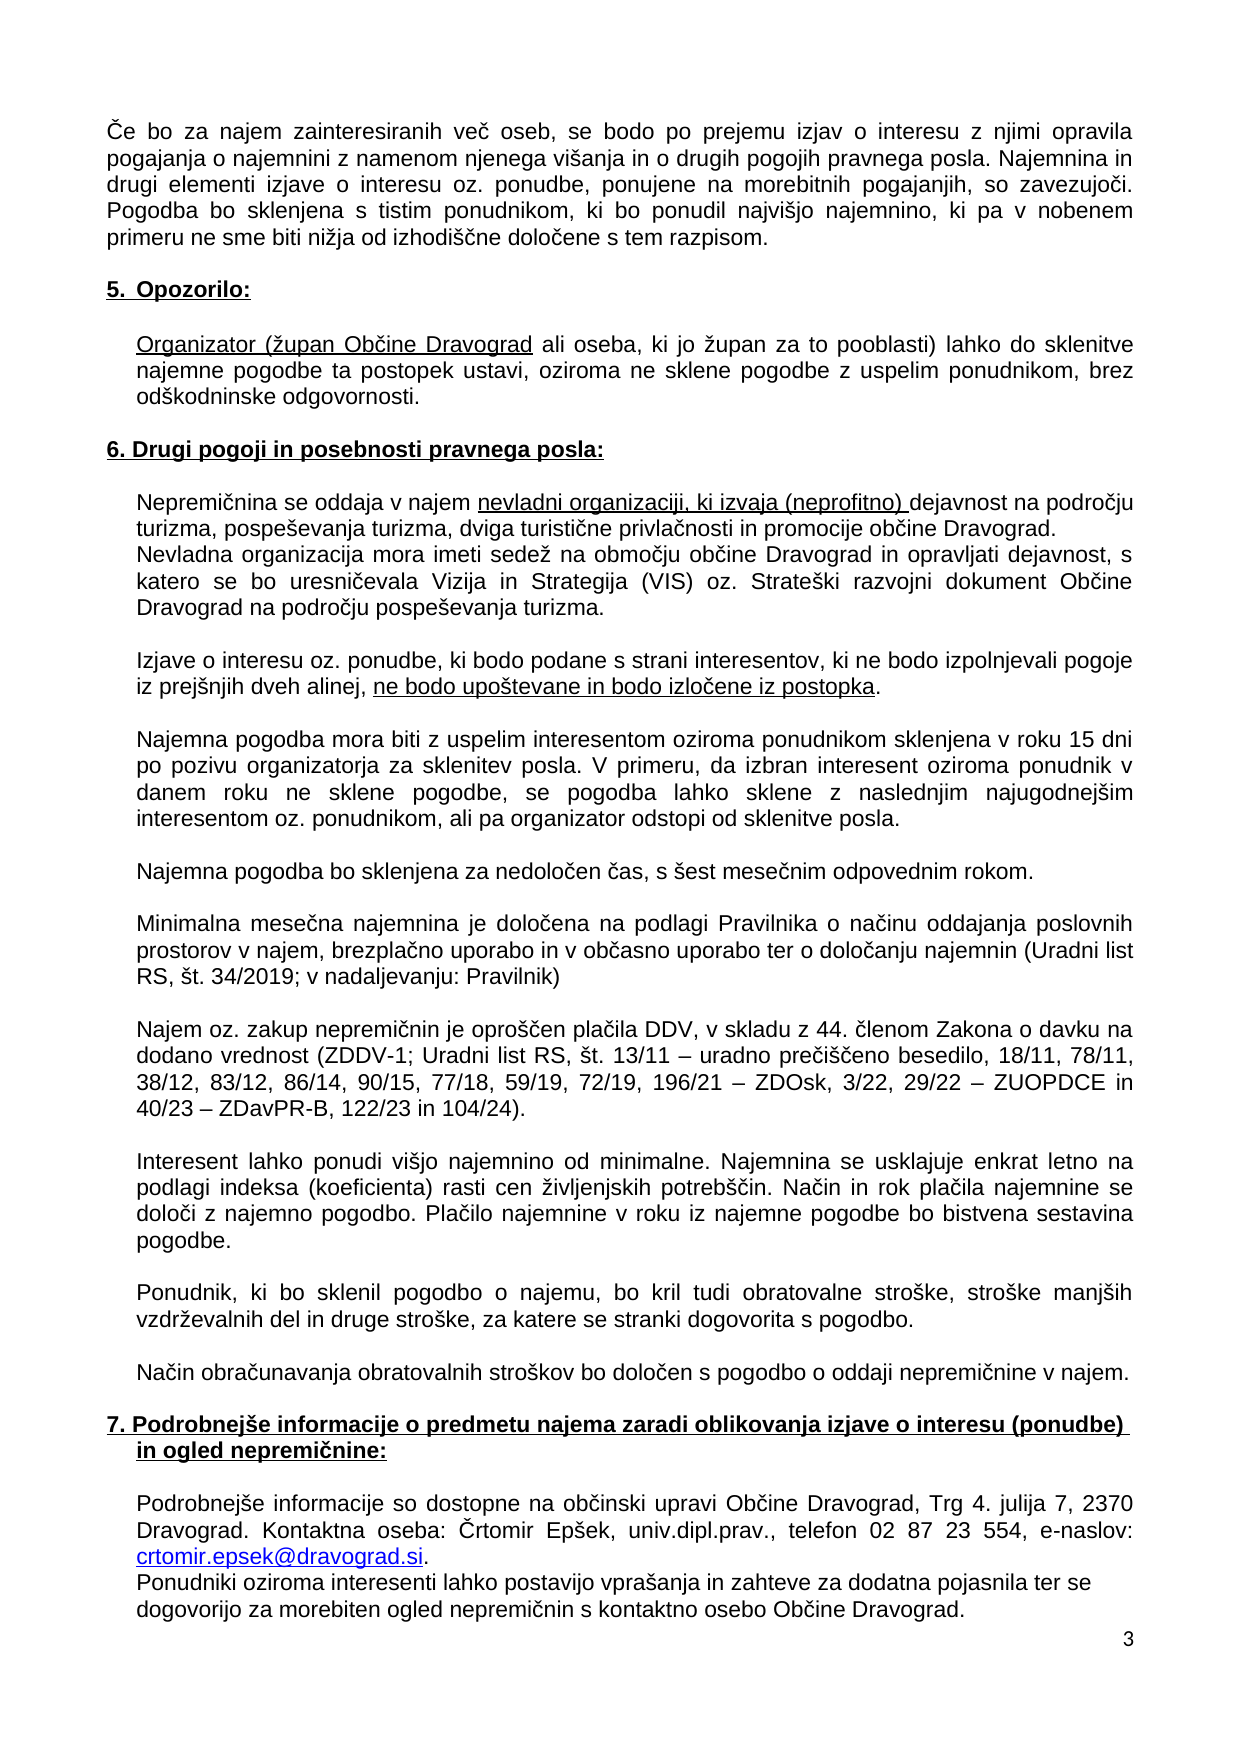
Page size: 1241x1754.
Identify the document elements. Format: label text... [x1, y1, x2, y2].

text Nevladna organizacija mora imeti sedež na območju občine Dravograd in opravljati dejavnost, s katero se bo uresničevala Vizija in Strategija (VIS) oz. Strateški razvojni dokument Občine Dravograd na področju pospeševanja turizma. [136, 541, 1134, 621]
text Najem oz. zakup nepremičnin je oproščen plačila DDV, v skladu z 44. členom Zakona o davku na dodano vrednost (ZDDV-1; Uradni list RS, št. 13/11 – uradno prečiščeno besedilo, 18/11, 78/11, 38/12, 83/12, 86/14, 90/15, 77/18, 59/19, 72/19, 196/21 – ZDOsk, 3/22, 29/22 – ZUOPDCE in 40/23 – ZDavPR-B, 122/23 in 104/24). [136, 1042, 1134, 1121]
text Minimalna mesečna najemnina je določena na podlagi Pravilnika o načinu oddajanja poslovnih prostorov v najem, brezplačno uporabo in v občasno uporabo ter o določanju najemnin (Uradni list RS, št. 34/2019; v nadaljevanju: Pravilnik) [136, 910, 1134, 989]
text 6. Drugi pogoji in posebnosti pravnega posla: [106, 436, 1134, 462]
text Ponudniki oziroma interesenti lahko postavijo vprašanja in zahteve za dodatna pojasnila ter se dogovorijo za morebiten ogled nepremičnin s kontaktno osebo Občine Dravograd. [136, 1569, 1134, 1622]
text Podrobnejše informacije so dostopne na občinski upravi Občine Dravograd, Trg 4. julija 7, 2370 Dravograd. Kontaktna oseba: Črtomir Epšek, univ.dipl.prav., telefon 02 87 23 554, e-naslov: crtomir.epsek@dravograd.si. [136, 1490, 1134, 1569]
text Način obračunavanja obratovalnih stroškov bo določen s pogodbo o oddaji nepremičnine v najem. [136, 1358, 1134, 1385]
text Izjave o interesu oz. ponudbe, ki bodo podane s strani interesentov, ki ne bodo izpolnjevali pogoje iz prejšnjih dveh alinej, ne bodo upoštevane in bodo izločene iz postopka. [136, 647, 1134, 699]
text 7. Podrobnejše informacije o predmetu najema zaradi oblikovanja izjave o interesu (ponudbe) in ogled nepremičnine: [106, 1411, 1134, 1464]
text Nepremičnina se oddaja v najem nevladni organizaciji, ki izvaja (neprofitno) dejavnost na področju turizma, pospeševanja turizma, dviga turistične privlačnosti in promocije občine Dravograd. [136, 489, 1134, 541]
text Ponudnik, ki bo sklenil pogodbo o najemu, bo kril tudi obratovalne stroške, stroške manjših vzdrževalnih del in druge stroške, za katere se stranki dogovorita s pogodbo. [136, 1279, 1134, 1332]
text Organizator (župan Občine Dravograd ali oseba, ki jo župan za to pooblasti) lahko do sklenitve najemne pogodbe ta postopek ustavi, oziroma ne sklene pogodbe z uspelim ponudnikom, brez odškodninske odgovornosti. [136, 331, 1134, 410]
text Najemna pogodba mora biti z uspelim interesentom oziroma ponudnikom sklenjena v roku 15 dni po pozivu organizatorja za sklenitev posla. V primeru, da izbran interesent oziroma ponudnik v danem roku ne sklene pogodbe, se pogodba lahko sklene z naslednjim najugodnejšim interesentom oz. ponudnikom, ali pa organizator odstopi od sklenitve posla. [136, 726, 1134, 831]
text 5. Opozorilo: [106, 276, 1134, 303]
text Interesent lahko ponudi višjo najemnino od minimalne. Najemnina se usklajuje enkrat letno na podlagi indeksa (koeficienta) rasti cen življenjskih potrebščin. Način in rok plačila najemnine se določi z najemno pogodbo. Plačilo najemnine v roku iz najemne pogodbe bo bistvena sestavina pogodbe. [136, 1148, 1134, 1253]
text Če bo za najem zainteresiranih več oseb, se bodo po prejemu izjav o interesu z njimi opravila pogajanja o najemnini z namenom njenega višanja in o drugih pogojih pravnega posla. Najemnina in drugi elementi izjave o interesu oz. ponudbe, ponujene na morebitnih pogajanjih, so zavezujoči. Pogodba bo sklenjena s tistim ponudnikom, ki bo ponudil najvišjo najemnino, ki pa v nobenem primeru ne sme biti nižja od izhodiščne določene s tem razpisom. [106, 118, 1134, 250]
text Najemna pogodba bo sklenjena za nedoločen čas, s šest mesečnim odpovednim rokom. [136, 858, 1134, 884]
